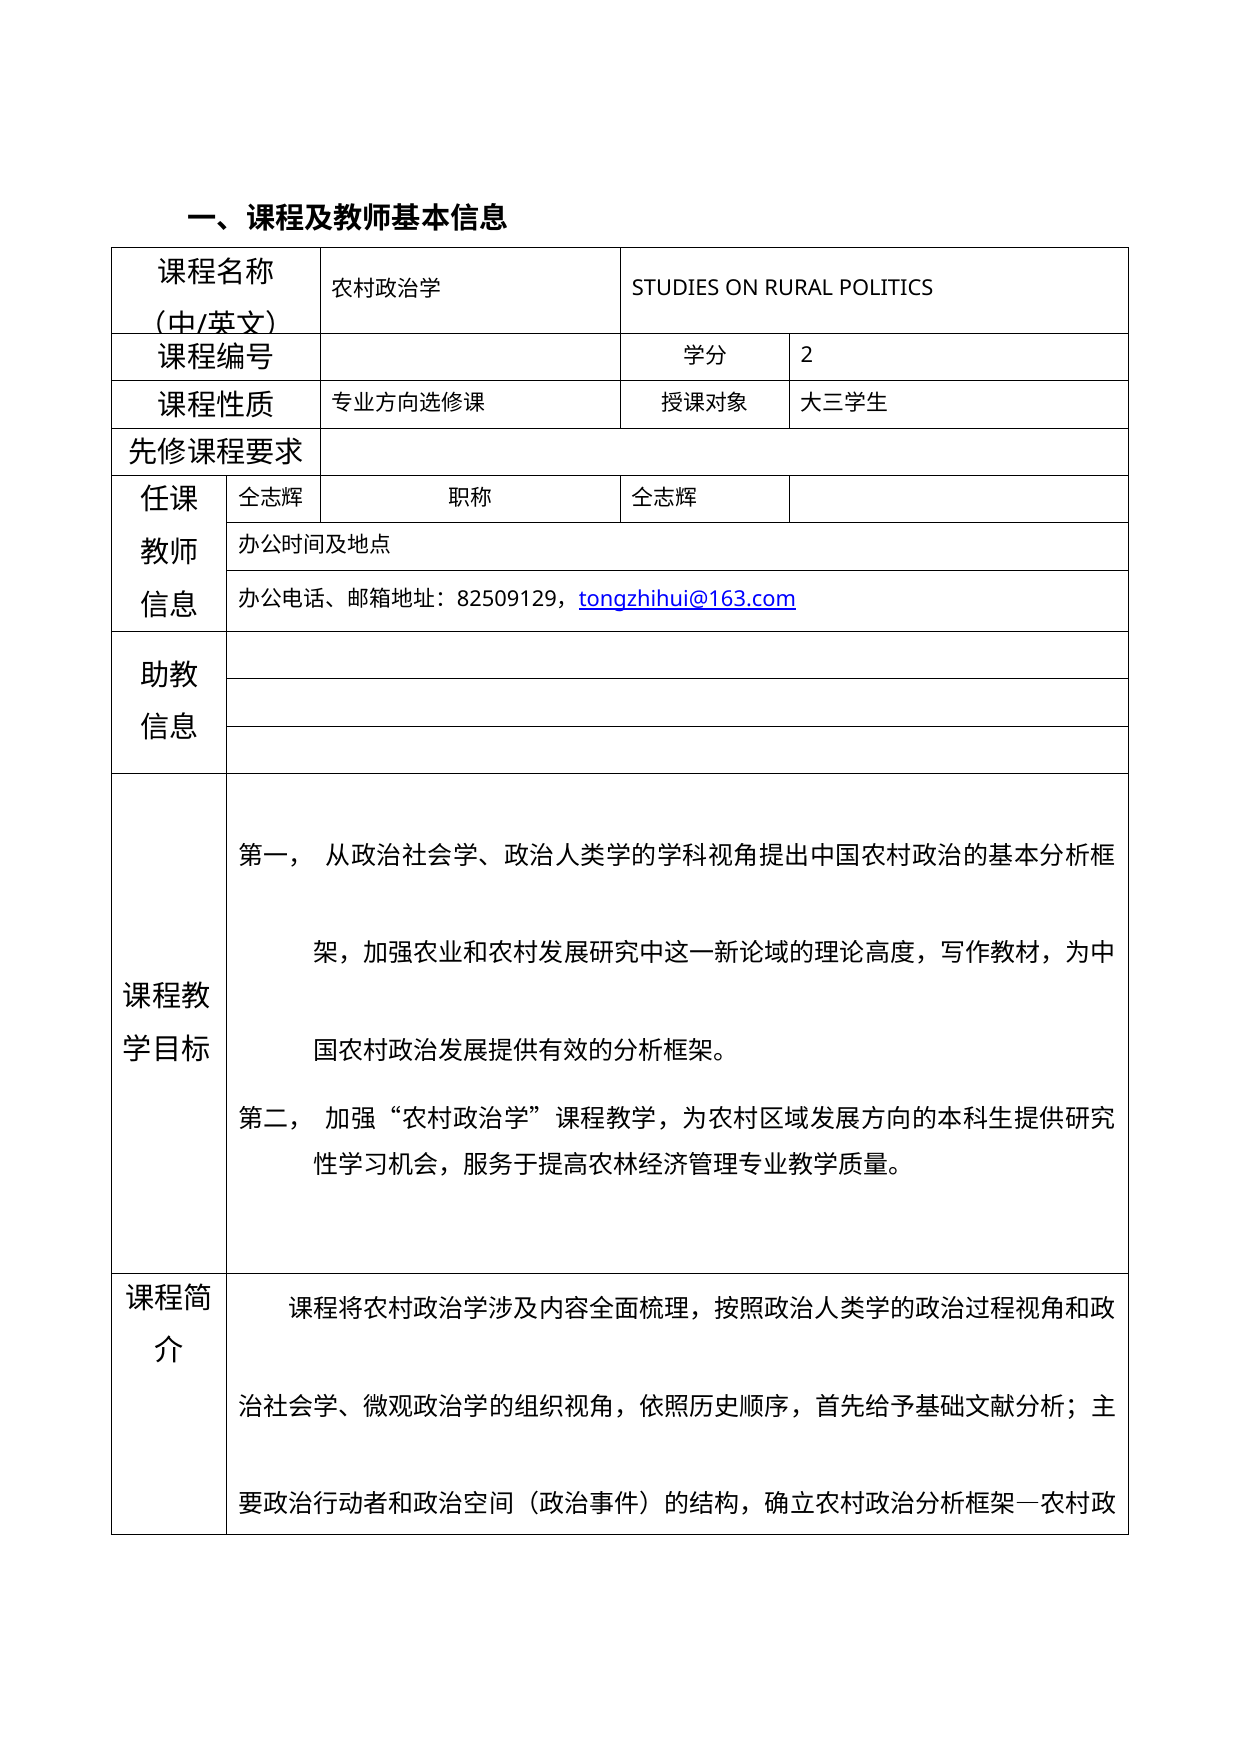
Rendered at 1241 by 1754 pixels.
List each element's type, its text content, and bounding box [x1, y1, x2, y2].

table_cell 先修课程要求 [112, 429, 320, 475]
table_cell [227, 679, 1128, 726]
text 一、课程及教师基本信息 [187, 194, 1053, 237]
table_cell 专业方向选修课 [321, 381, 620, 428]
table_cell 学分 [621, 334, 789, 380]
table_cell 职称 [321, 476, 620, 522]
table_cell 2 [790, 334, 1128, 380]
table_cell 办公电话、邮箱地址：82509129，tongzhihui@163.com [227, 571, 1128, 631]
table_cell [321, 429, 1128, 475]
table_cell 授课对象 [621, 381, 789, 428]
table_cell 办公时间及地点 [227, 523, 1128, 569]
table_cell [227, 632, 1128, 678]
table_header STUDIES ON RURAL POLITICS [621, 248, 1128, 333]
table_cell [321, 334, 620, 380]
table_cell 大三学生 [790, 381, 1128, 428]
table_cell 助教 信息 [112, 632, 226, 773]
table_header 课程名称 （中/英文） [112, 248, 320, 333]
table_cell 课程教学目标 [112, 774, 226, 1273]
table_cell 仝志辉 [227, 476, 320, 522]
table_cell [227, 1274, 1128, 1534]
table_cell 课程编号 [112, 334, 320, 380]
table_cell 仝志辉 [621, 476, 789, 522]
table_cell 从政治社会学、政治人类学的学科视角提出中国农村政治的基本分析框架，加强农业和农村发展研究中这一新论域的理论高度，写作教材，为中国农村政治发展提供有效的分析框架。 加强“农村政治学”课程教学，为农村区域发展方向的本科生提供研究性学习机会，服务于提高农林经济管理专业教学质量。 [227, 774, 1128, 1273]
table_header 农村政治学 [321, 248, 620, 333]
table_cell 课程简介 [112, 1274, 226, 1534]
table_cell [227, 727, 1128, 773]
table_cell [790, 476, 1128, 522]
table_cell 课程性质 [112, 381, 320, 428]
table_cell 任课 教师 信息 [112, 476, 226, 631]
